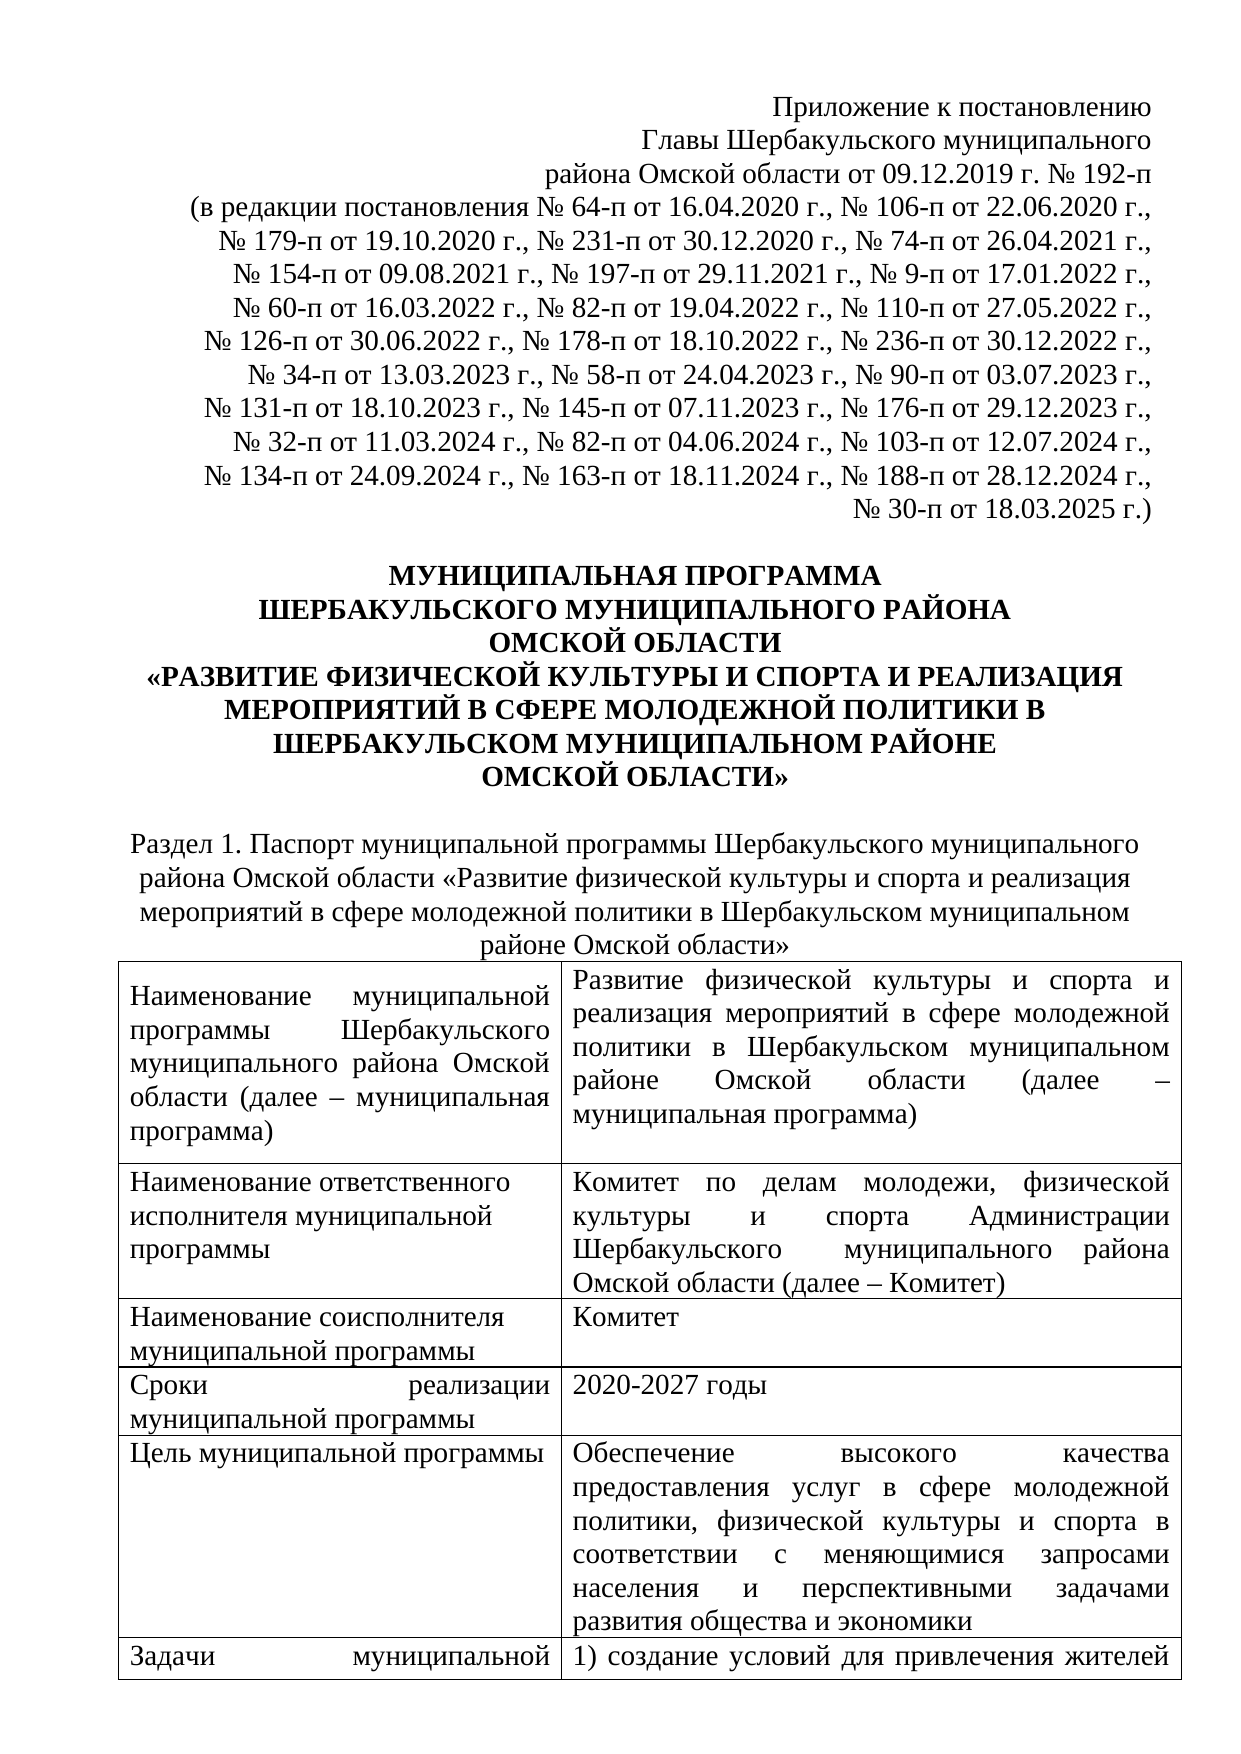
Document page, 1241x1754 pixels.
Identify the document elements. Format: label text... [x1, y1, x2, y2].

text «Развитие физической культуры и спорта и реализация мероприятий в сфере молодежной политики в Шербакульском муниципальном районе [118, 659, 1152, 759]
table_header Развитие физической культуры и спорта и реализация мероприятий в сфере молодежной политики в Шербакульском муниципальном районе Омской области (далее – муниципальная программа) [562, 962, 1181, 1163]
text (в редакции постановления № 64-п от 16.04.2020 г., № 106-п от 22.06.2020 г., [118, 189, 1152, 223]
text Омской области» [118, 759, 1152, 793]
table_cell Цель муниципальной программы [119, 1436, 561, 1637]
table_cell 2020-2027 годы [562, 1368, 1181, 1434]
text № 126-п от 30.06.2022 г., № 178-п от 18.10.2022 г., № 236-п от 30.12.2022 г., [118, 323, 1152, 357]
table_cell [119, 1638, 561, 1679]
table_cell Комитет [562, 1299, 1181, 1366]
text Главы Шербакульского муниципального [118, 122, 1152, 156]
text № 30-п от 18.03.2025 г.) [118, 491, 1152, 525]
text № 131-п от 18.10.2023 г., № 145-п от 07.11.2023 г., № 176-п от 29.12.2023 г., [118, 391, 1152, 424]
table_cell Сроки реализации муниципальной программы [119, 1368, 561, 1434]
text Раздел 1. Паспорт муниципальной программы Шербакульского муниципального района Омской области «Развитие физической культуры и спорта и реализация мероприятий в сфере молодежной политики в Шербакульском муниципальном районе Омской области» [118, 827, 1152, 961]
text ШЕРБАКУЛЬСКОГО МУНИЦИПАЛЬНОГО РАЙОНА [118, 592, 1152, 625]
text МУНИЦИПАЛЬНАЯ ПРОГРАММА [118, 558, 1152, 592]
text ОМСКОЙ ОБЛАСТИ [118, 625, 1152, 659]
table_header Наименование муниципальной программы Шербакульского муниципального района Омской области (далее – муниципальная программа) [119, 962, 561, 1163]
text № 32-п от 11.03.2024 г., № 82-п от 04.06.2024 г., № 103-п от 12.07.2024 г., [118, 424, 1152, 458]
table_cell Обеспечение высокого качества предоставления услуг в сфере молодежной политики, физической культуры и спорта в соответствии с меняющимися запросами населения и перспективными задачами развития общества и экономики [562, 1436, 1181, 1637]
text № 34-п от 13.03.2023 г., № 58-п от 24.04.2023 г., № 90-п от 03.07.2023 г., [118, 357, 1152, 391]
table_cell Наименование соисполнителя муниципальной программы [119, 1299, 561, 1366]
text № 60-п от 16.03.2022 г., № 82-п от 19.04.2022 г., № 110-п от 27.05.2022 г., [118, 290, 1152, 323]
table_cell Наименование ответственного исполнителя муниципальной программы [119, 1164, 561, 1298]
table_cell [562, 1638, 1181, 1679]
text № 134-п от 24.09.2024 г., № 163-п от 18.11.2024 г., № 188-п от 28.12.2024 г., [118, 458, 1152, 491]
text района Омской области от 09.12.2019 г. № 192-п [118, 156, 1152, 189]
table_cell Комитет по делам молодежи, физической культуры и спорта Администрации Шербакульского муниципального района Омской области (далее – Комитет) [562, 1164, 1181, 1298]
text Приложение к постановлению [118, 89, 1152, 122]
text № 154-п от 09.08.2021 г., № 197-п от 29.11.2021 г., № 9-п от 17.01.2022 г., [118, 256, 1152, 290]
text № 179-п от 19.10.2020 г., № 231-п от 30.12.2020 г., № 74-п от 26.04.2021 г., [118, 223, 1152, 256]
